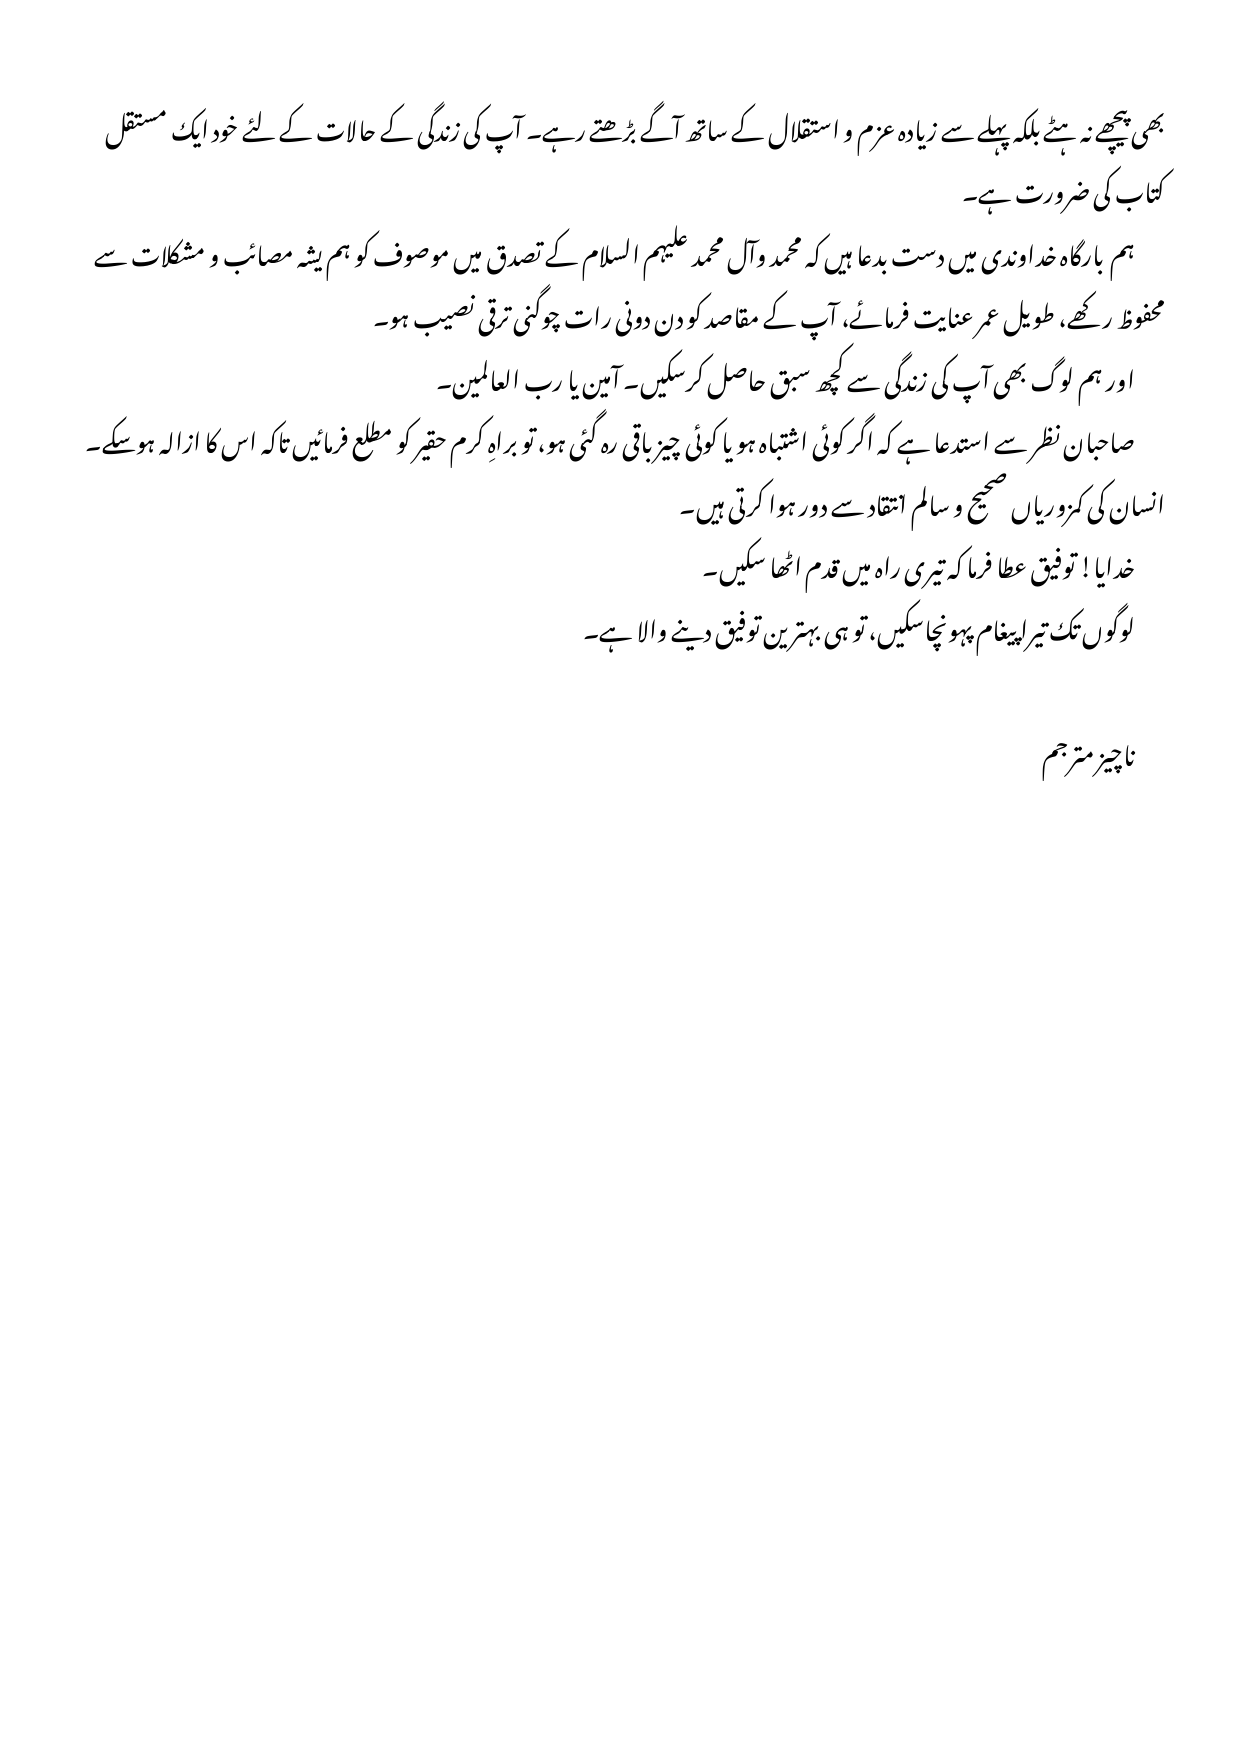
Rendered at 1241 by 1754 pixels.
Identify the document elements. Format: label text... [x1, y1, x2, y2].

text صاحبان نظر سے استدعا ہے کہ اگر کوئی اشتباہ ہو یا کوئی چیز باقی رہ گئی ہو، تو براہِ کرم حقیر کو مطلع فرمائیں تاکہ اس کا ازالہ ہوسکے۔ انسان کی کمزوریاں صحیح و سالم انتقاد سے دور ہوا کرتی ہیں۔ [75, 406, 1165, 531]
text خدایا! توفیق عطا فرما کہ تیری راہ میں قدم اٹھا سکیں۔ [75, 531, 1165, 594]
text ہم بارگاہ خداوندی میں دست بدعا ہیں کہ محمد وآل محمد علیہم السلام کے تصدق میں موصوف کو ہم یشہ مصائب و مشکلات سے محفوظ رکھے، طویل عمر عنایت فرمائے، آپ کے مقاصد کو دن دونی رات چوگنی ترقی نصیب ہو۔ [75, 219, 1165, 344]
text لوگوں تک تیرا پیغام پہونچاسکیں، تو ہی بہترین توفیق دینے والا ہے۔ [75, 594, 1165, 656]
text ناچیز مترجم [75, 719, 1165, 781]
text اور ہم لوگ بھی آپ کی زندگی سے کچھ سبق حاصل کرسکیں۔ آمین یا رب العالمین۔ [75, 344, 1165, 406]
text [75, 94, 1165, 219]
